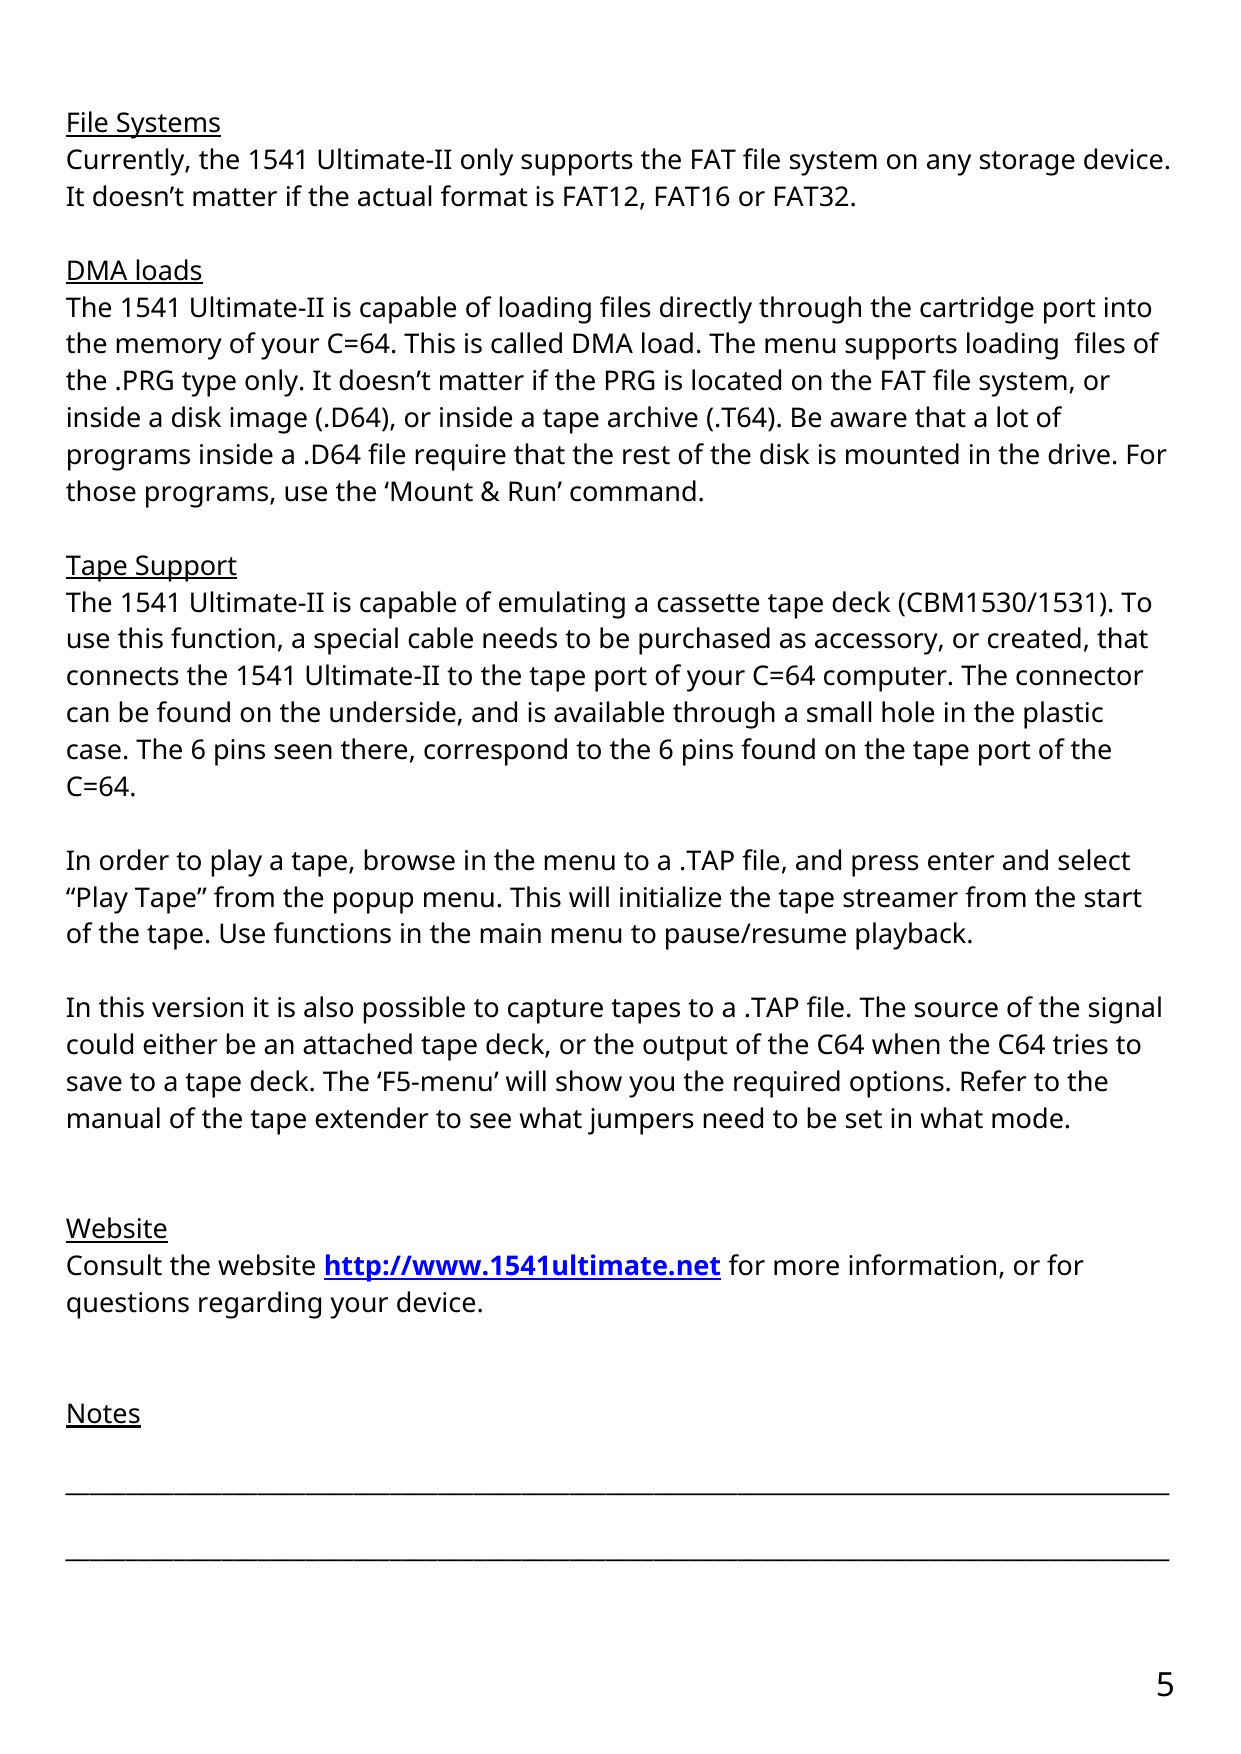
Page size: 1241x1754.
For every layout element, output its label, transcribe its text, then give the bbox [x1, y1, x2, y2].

text Tape Support [66, 546, 1174, 583]
text Notes [66, 1394, 1174, 1431]
text File Systems [66, 104, 1174, 141]
text In this version it is also possible to capture tapes to a .TAP file. The source of the signal could either be an attached tape deck, or the output of the C64 when the C64 tries to save to a tape deck. The ‘F5-menu’ will show you the required options. Refer to the manual of the tape extender to see what jumpers need to be set in what mode. [66, 989, 1174, 1136]
text The 1541 Ultimate-II is capable of loading files directly through the cartridge port into the memory of your C=64. This is called DMA load. The menu supports loading files of the .PRG type only. It doesn’t matter if the PRG is located on the FAT file system, or inside a disk image (.D64), or inside a tape archive (.T64). Be aware that a lot of programs inside a .D64 file require that the rest of the disk is mounted in the drive. For those programs, use the ‘Mount & Run’ command. [66, 288, 1174, 509]
text Consult the website http://www.1541ultimate.net for more information, or for questions regarding your device. [66, 1247, 1174, 1321]
text DMA loads [66, 251, 1174, 288]
text Currently, the 1541 Ultimate-II only supports the FAT file system on any storage device. It doesn’t matter if the actual format is FAT12, FAT16 or FAT32. [66, 141, 1174, 214]
text In order to play a tape, browse in the menu to a .TAP file, and press enter and select “Play Tape” from the popup menu. This will initialize the tape streamer from the start of the tape. Use functions in the main menu to pause/resume playback. [66, 841, 1174, 952]
text Website [66, 1210, 1174, 1247]
text The 1541 Ultimate-II is capable of emulating a cassette tape deck (CBM1530/1531). To use this function, a special cable needs to be purchased as accessory, or created, that connects the 1541 Ultimate-II to the tape port of your C=64 computer. The connector can be found on the underside, and is available through a small hole in the plastic case. The 6 pins seen there, correspond to the 6 pins found on the tape port of the C=64. [66, 583, 1174, 804]
